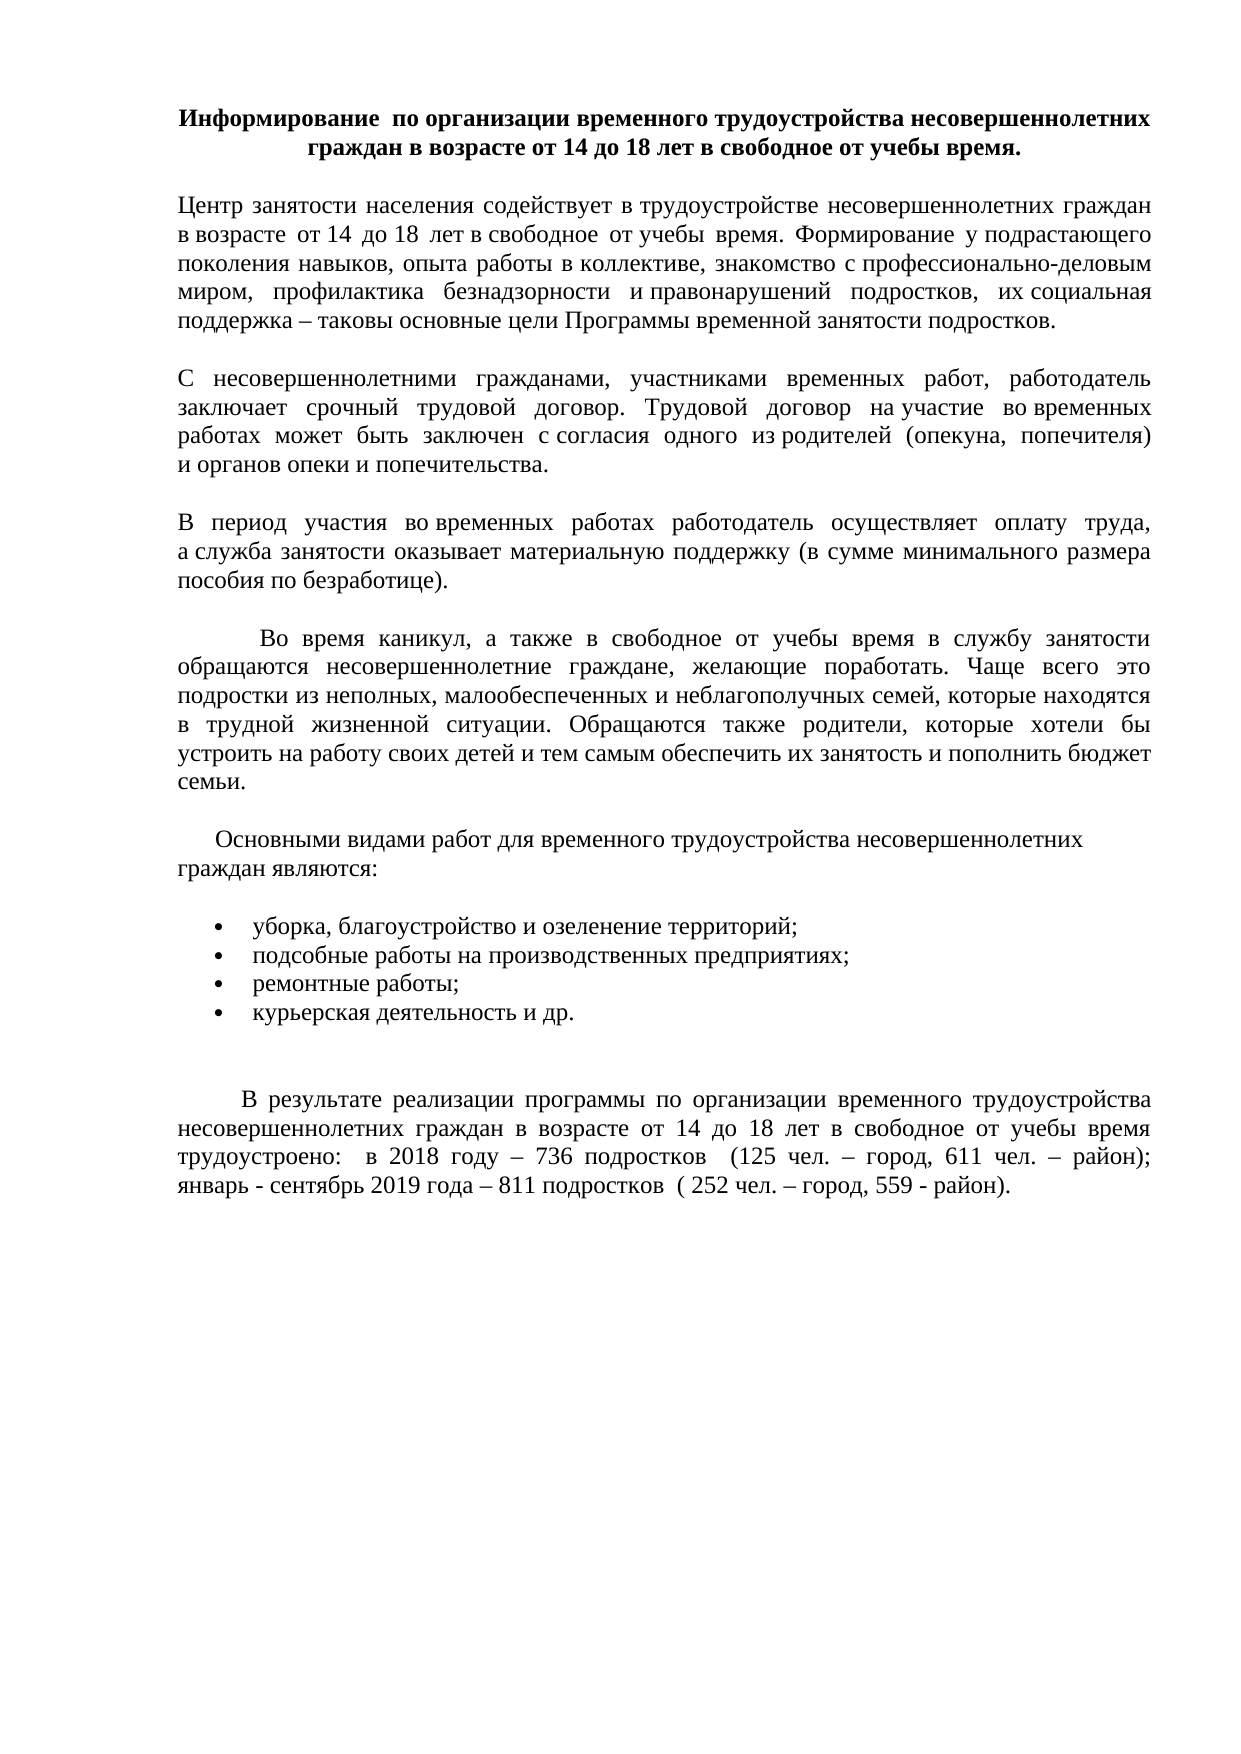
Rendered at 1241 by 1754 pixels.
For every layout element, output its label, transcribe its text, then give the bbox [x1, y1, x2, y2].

text В период участия во временных работах работодатель осуществляет оплату труда, а служба занятости оказывает материальную поддержку (в сумме минимального размера пособия по безработице). [177, 507, 1152, 593]
list ремонтные работы; [215, 968, 1152, 997]
text Центр занятости населения содействует в трудоустройстве несовершеннолетних граждан в возрасте от 14 до 18 лет в свободное от учебы время. Формирование у подрастающего поколения навыков, опыта работы в коллективе, знакомство с профессионально-деловым миром, профилактика безнадзорности и правонарушений подростков, их социальная поддержка – таковы основные цели Программы временной занятости подростков. [177, 190, 1152, 334]
text Основными видами работ для временного трудоустройства несовершеннолетних граждан являются: [177, 824, 1152, 882]
text С несовершеннолетними гражданами, участниками временных работ, работодатель заключает срочный трудовой договор. Трудовой договор на участие во временных работах может быть заключен с согласия одного из родителей (опекуна, попечителя) и органов опеки и попечительства. [177, 363, 1152, 478]
list курьерская деятельность и др. [215, 997, 1152, 1026]
text Во время каникул, а также в свободное от учебы время в службу занятости обращаются несовершеннолетние граждане, желающие поработать. Чаще всего это подростки из неполных, малообеспеченных и неблагополучных семей, которые находятся в трудной жизненной ситуации. Обращаются также родители, которые хотели бы устроить на работу своих детей и тем самым обеспечить их занятость и пополнить бюджет семьи. [177, 623, 1152, 795]
list подсобные работы на производственных предприятиях; [215, 940, 1152, 968]
list уборка, благоустройство и озеленение территорий; [215, 911, 1152, 940]
text Информирование по организации временного трудоустройства несовершеннолетних граждан в возрасте от 14 до 18 лет в свободное от учебы время. [177, 103, 1152, 161]
text В результате реализации программы по организации временного трудоустройства несовершеннолетних граждан в возрасте от 14 до 18 лет в свободное от учебы время трудоустроено: в 2018 году – 736 подростков (125 чел. – город, 611 чел. – район); январь - сентябрь 2019 года – 811 подростков ( 252 чел. – город, 559 - район). [177, 1084, 1152, 1199]
